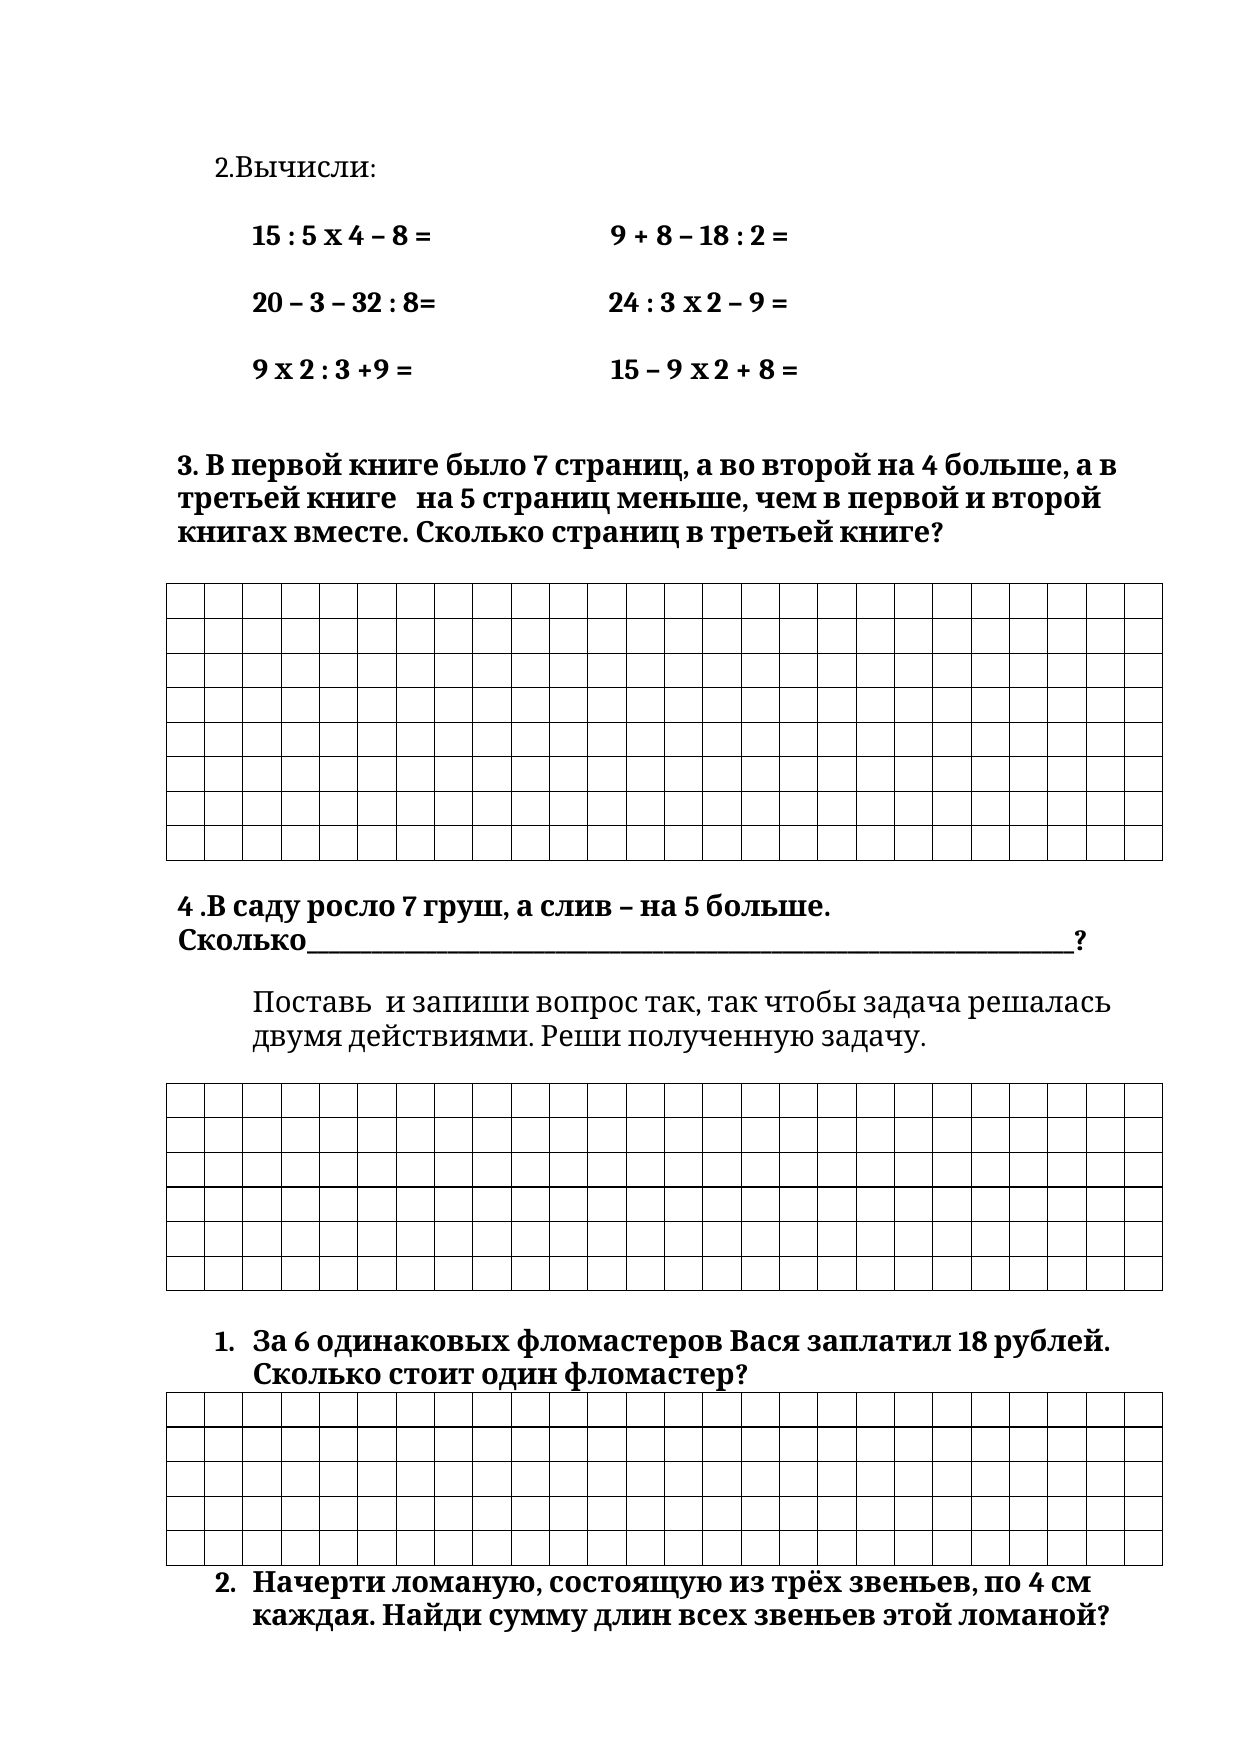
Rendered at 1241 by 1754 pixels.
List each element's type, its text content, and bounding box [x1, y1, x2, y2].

list За 6 одинаковых фломастеров Вася заплатил 18 рублей. Сколько стоит один фломастер? [215, 1325, 1152, 1392]
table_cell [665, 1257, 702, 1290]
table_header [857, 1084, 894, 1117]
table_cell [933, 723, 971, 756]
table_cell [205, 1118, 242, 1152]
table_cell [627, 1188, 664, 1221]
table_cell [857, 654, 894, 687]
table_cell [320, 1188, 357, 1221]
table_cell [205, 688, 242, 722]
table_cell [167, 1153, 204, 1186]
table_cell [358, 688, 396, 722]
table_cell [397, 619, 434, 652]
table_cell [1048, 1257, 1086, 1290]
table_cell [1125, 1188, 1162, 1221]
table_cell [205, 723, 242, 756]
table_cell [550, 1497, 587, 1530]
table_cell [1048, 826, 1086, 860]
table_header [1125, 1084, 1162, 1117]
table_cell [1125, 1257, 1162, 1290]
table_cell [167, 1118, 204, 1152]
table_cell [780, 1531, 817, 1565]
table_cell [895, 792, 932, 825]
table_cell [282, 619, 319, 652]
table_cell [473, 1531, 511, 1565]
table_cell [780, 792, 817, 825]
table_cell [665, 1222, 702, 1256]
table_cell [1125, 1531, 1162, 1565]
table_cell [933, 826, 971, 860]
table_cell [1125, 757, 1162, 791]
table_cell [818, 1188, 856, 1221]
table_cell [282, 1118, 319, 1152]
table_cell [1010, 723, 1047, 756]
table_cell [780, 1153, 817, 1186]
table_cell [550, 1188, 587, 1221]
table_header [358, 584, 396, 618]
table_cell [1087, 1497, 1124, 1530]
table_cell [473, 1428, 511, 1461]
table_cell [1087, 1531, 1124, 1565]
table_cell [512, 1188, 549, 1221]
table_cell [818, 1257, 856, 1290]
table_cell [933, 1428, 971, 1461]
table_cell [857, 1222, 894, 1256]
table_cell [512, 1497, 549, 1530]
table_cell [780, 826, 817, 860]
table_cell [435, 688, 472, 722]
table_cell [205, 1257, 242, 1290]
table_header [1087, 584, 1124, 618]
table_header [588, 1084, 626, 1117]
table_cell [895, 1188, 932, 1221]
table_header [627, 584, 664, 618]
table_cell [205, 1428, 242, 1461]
list Начерти ломаную, состоящую из трёх звеньев, по 4 см каждая. Найди сумму длин всех звеньев этой ломаной? [215, 1566, 1152, 1633]
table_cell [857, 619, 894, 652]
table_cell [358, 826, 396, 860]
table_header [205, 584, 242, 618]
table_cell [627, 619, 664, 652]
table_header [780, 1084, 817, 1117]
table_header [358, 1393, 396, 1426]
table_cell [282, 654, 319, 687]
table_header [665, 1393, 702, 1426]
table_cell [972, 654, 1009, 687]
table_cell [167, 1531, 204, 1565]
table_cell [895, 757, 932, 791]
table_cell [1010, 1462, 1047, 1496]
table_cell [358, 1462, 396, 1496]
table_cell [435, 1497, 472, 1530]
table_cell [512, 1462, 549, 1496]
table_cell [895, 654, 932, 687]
text 3. В первой книге было 7 страниц, а во второй на 4 больше, а в третьей книге на 5 страниц меньше, чем в первой и второй книгах вместе. Сколько страниц в третьей книге? [177, 449, 1152, 550]
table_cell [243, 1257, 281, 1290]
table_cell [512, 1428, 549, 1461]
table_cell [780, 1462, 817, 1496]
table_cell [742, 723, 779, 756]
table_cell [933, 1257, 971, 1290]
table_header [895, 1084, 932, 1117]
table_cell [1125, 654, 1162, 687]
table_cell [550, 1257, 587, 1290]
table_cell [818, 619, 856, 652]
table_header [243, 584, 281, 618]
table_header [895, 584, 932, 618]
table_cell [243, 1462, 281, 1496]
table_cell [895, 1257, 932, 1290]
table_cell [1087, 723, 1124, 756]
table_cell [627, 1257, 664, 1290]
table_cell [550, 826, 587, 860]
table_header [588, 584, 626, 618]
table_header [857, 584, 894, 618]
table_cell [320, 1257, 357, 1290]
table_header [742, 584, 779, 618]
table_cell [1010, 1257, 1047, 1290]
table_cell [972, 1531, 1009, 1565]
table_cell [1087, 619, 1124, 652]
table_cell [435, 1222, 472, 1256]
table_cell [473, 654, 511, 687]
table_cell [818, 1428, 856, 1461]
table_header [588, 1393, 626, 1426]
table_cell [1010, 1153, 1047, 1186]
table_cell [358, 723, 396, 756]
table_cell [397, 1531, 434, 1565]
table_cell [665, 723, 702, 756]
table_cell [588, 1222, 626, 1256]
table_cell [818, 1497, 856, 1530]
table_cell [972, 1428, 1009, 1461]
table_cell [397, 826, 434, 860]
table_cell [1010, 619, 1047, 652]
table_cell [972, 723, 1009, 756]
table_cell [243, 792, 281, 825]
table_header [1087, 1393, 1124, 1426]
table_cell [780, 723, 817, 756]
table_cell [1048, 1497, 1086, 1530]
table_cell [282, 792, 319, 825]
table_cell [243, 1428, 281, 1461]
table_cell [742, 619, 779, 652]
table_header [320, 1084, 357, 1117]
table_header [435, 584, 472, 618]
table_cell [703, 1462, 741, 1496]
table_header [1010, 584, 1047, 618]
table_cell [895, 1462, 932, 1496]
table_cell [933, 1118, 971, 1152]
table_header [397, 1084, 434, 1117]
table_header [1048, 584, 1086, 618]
list 9 х 2 : 3 +9 = 15 – 9 х 2 + 8 = [252, 353, 1152, 386]
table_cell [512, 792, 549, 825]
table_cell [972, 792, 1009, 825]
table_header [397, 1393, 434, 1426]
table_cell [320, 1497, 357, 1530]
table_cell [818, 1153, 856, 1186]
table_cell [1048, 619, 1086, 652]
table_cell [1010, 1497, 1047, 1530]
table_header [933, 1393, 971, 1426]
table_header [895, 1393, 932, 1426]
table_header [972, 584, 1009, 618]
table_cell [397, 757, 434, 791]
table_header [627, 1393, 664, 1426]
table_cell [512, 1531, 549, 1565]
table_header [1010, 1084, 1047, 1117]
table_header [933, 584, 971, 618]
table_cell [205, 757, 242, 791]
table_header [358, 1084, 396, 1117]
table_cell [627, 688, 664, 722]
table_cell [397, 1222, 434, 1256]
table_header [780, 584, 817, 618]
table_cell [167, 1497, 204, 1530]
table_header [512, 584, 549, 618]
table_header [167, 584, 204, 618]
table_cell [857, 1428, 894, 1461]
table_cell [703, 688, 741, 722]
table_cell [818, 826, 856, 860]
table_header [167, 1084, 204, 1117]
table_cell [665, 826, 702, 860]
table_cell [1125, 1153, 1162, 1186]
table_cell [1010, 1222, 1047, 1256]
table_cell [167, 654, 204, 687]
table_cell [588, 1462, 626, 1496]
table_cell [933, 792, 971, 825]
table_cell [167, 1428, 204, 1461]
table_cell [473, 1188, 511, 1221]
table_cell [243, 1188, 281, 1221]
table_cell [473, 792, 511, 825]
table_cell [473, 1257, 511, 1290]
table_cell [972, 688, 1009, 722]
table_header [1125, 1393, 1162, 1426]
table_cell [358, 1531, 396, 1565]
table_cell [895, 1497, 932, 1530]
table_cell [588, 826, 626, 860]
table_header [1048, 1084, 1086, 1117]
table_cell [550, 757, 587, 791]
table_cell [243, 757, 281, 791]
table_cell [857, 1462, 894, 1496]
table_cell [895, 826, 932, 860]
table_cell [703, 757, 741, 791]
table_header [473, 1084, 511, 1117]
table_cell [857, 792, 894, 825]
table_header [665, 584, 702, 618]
list Поставь и запиши вопрос так, так чтобы задача решалась двумя действиями. Реши полученную задачу. [252, 986, 1152, 1053]
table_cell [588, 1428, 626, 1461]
text 2.Вычисли: [215, 152, 1152, 185]
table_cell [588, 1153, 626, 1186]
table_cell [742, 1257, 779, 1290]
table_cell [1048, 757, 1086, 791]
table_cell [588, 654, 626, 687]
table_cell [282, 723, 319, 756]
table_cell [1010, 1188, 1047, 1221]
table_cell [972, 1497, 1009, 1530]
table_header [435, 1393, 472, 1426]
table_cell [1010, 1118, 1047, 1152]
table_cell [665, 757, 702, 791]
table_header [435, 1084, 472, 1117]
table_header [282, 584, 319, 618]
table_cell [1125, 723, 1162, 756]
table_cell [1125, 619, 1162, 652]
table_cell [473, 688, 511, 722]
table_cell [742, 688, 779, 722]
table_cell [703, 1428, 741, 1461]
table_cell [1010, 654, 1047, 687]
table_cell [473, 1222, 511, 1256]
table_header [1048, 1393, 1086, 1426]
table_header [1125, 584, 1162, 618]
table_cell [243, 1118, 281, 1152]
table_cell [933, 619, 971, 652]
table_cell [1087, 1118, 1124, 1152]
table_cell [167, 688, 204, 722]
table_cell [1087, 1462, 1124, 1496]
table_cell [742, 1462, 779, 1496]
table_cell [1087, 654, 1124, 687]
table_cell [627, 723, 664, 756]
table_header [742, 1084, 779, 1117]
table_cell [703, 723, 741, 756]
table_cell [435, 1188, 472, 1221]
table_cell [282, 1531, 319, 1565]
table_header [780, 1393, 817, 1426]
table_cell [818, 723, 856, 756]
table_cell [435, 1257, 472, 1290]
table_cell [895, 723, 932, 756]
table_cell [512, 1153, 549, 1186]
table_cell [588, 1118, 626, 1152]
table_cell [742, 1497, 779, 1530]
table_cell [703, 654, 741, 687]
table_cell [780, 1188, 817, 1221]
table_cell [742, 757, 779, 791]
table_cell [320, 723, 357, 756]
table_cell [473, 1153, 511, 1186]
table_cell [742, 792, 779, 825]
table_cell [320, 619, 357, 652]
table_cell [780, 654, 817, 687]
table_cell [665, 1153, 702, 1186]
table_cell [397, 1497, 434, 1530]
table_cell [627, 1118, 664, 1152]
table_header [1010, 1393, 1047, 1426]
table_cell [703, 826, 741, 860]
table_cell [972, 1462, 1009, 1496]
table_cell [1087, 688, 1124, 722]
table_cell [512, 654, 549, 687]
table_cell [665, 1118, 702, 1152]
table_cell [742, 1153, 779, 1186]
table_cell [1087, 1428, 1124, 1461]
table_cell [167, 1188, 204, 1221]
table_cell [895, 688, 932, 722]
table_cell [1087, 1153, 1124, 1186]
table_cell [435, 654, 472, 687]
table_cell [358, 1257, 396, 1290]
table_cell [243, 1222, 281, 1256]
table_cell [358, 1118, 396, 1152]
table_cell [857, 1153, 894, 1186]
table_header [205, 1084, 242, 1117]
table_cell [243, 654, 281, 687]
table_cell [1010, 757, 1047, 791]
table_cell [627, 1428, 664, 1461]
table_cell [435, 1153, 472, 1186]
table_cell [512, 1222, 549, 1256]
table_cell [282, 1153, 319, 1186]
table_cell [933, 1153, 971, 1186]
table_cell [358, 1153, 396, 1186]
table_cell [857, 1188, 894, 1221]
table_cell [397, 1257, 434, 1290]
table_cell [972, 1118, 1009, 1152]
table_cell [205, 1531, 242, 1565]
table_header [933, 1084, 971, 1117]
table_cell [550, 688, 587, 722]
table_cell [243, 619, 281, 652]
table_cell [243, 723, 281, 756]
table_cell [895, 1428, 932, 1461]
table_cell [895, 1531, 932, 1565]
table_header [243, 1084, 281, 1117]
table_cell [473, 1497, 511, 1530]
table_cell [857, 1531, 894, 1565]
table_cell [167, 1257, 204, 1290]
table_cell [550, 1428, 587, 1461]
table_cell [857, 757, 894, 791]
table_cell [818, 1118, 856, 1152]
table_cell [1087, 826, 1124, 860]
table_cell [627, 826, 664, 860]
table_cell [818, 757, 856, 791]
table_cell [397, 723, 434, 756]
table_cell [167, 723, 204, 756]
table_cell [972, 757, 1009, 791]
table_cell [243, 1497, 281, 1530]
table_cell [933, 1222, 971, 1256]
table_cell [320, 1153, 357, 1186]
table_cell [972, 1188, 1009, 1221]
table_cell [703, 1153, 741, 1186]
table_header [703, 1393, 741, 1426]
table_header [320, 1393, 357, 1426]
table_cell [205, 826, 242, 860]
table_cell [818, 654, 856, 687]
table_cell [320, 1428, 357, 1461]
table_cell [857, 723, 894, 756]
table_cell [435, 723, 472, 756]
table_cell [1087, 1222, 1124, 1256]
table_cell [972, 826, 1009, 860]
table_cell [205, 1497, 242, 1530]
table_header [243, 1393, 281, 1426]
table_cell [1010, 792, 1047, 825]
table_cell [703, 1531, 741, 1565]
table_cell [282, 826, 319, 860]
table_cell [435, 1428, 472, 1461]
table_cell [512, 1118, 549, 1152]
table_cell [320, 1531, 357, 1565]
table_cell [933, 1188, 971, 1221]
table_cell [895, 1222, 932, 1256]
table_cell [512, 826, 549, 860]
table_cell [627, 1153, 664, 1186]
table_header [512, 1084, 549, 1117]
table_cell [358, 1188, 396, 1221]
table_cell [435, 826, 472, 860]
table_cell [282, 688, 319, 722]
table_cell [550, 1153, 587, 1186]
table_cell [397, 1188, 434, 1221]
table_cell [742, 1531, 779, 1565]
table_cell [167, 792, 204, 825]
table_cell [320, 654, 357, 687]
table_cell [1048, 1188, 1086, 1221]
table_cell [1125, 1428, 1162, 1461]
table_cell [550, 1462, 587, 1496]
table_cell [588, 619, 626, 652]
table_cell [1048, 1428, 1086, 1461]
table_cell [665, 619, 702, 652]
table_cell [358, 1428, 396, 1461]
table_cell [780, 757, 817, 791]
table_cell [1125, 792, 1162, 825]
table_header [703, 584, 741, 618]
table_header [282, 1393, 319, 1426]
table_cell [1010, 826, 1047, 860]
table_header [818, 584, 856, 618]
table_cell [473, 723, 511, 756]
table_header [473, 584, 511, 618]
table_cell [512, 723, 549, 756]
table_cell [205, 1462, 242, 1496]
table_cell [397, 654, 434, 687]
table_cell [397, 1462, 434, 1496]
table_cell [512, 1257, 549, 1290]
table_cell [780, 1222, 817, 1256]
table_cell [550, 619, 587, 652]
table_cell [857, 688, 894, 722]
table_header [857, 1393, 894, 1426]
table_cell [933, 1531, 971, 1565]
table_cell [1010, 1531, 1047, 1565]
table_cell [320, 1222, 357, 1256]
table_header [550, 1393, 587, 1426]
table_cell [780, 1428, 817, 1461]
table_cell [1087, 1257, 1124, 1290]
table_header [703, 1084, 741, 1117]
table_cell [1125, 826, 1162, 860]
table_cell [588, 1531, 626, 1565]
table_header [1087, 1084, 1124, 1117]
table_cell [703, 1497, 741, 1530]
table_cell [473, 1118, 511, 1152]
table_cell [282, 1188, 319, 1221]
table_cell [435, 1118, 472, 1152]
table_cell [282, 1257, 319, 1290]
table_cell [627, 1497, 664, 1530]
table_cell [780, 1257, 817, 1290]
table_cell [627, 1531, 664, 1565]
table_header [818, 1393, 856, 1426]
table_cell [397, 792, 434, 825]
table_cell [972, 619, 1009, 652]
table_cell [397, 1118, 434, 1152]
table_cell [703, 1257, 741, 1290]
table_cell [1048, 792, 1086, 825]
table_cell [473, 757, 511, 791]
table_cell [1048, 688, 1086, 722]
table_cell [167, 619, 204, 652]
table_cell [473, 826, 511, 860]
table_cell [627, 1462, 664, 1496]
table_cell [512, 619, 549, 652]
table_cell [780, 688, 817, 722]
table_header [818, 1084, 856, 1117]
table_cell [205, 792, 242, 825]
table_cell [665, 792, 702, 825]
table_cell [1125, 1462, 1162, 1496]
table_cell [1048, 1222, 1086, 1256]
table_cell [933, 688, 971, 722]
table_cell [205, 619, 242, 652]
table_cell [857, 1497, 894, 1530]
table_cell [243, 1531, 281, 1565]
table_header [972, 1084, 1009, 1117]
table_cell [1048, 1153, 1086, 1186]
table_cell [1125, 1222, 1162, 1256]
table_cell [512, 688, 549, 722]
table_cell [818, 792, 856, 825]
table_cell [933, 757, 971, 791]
list 20 – 3 – 32 : 8= 24 : 3 х 2 – 9 = [252, 286, 1152, 319]
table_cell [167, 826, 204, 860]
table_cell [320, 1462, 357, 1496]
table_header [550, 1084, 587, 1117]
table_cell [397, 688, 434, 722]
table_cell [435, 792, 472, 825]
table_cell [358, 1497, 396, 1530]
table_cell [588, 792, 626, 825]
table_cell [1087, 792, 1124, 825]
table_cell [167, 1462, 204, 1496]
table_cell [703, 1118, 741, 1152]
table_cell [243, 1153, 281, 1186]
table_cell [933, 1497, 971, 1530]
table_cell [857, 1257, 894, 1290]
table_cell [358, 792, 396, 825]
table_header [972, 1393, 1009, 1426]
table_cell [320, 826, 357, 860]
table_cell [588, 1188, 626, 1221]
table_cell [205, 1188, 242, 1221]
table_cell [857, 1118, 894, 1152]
text 4 .В саду росло 7 груш, а слив – на 5 больше. Сколько_______________________________________________________________________? [177, 890, 1152, 957]
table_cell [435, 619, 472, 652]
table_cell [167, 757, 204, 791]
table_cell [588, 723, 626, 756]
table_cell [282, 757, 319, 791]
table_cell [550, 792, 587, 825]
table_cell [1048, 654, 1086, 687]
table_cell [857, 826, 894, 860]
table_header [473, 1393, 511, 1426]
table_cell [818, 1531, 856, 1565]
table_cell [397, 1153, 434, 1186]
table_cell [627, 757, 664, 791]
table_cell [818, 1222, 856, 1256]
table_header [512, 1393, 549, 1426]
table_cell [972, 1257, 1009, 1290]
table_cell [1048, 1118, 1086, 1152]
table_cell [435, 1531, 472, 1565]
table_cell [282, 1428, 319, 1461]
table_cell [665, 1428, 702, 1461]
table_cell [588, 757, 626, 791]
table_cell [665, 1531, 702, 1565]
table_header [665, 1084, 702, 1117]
list 15 : 5 х 4 – 8 = 9 + 8 – 18 : 2 = [252, 219, 1152, 252]
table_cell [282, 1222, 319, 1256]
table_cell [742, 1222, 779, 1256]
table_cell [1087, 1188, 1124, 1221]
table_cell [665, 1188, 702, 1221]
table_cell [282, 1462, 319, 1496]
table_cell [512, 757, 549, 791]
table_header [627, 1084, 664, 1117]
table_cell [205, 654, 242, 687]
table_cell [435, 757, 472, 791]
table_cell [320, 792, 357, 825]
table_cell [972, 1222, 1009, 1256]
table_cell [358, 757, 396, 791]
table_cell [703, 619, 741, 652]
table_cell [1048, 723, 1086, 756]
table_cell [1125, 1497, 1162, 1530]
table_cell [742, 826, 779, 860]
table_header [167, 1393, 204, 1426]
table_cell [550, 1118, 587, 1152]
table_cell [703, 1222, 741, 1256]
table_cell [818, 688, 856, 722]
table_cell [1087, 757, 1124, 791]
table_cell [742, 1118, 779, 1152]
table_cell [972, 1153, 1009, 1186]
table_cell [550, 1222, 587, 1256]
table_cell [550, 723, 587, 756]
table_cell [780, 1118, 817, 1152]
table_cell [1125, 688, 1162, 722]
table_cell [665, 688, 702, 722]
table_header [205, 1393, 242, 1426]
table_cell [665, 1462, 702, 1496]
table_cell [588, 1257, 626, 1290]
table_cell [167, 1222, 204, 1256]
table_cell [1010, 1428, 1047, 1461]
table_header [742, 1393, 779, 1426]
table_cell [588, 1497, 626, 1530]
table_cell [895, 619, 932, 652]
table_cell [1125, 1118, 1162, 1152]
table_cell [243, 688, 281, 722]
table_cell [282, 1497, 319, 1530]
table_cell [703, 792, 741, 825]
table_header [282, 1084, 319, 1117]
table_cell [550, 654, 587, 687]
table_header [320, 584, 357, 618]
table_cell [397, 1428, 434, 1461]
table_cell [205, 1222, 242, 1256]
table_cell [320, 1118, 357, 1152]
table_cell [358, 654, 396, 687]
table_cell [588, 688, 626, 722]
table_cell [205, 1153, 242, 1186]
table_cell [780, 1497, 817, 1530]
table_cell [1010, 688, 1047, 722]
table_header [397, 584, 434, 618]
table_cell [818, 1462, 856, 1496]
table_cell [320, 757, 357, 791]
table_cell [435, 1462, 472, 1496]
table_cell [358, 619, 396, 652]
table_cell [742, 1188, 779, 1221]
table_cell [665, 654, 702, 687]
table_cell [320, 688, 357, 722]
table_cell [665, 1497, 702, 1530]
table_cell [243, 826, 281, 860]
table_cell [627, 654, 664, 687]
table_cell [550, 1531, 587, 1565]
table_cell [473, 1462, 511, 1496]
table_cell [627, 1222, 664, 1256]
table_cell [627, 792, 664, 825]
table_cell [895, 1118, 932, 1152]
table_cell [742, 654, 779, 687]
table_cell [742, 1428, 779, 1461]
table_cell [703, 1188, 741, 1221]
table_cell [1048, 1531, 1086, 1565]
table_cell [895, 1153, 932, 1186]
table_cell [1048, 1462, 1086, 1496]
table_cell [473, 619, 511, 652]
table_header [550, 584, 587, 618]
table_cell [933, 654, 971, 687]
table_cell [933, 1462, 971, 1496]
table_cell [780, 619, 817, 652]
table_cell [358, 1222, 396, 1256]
